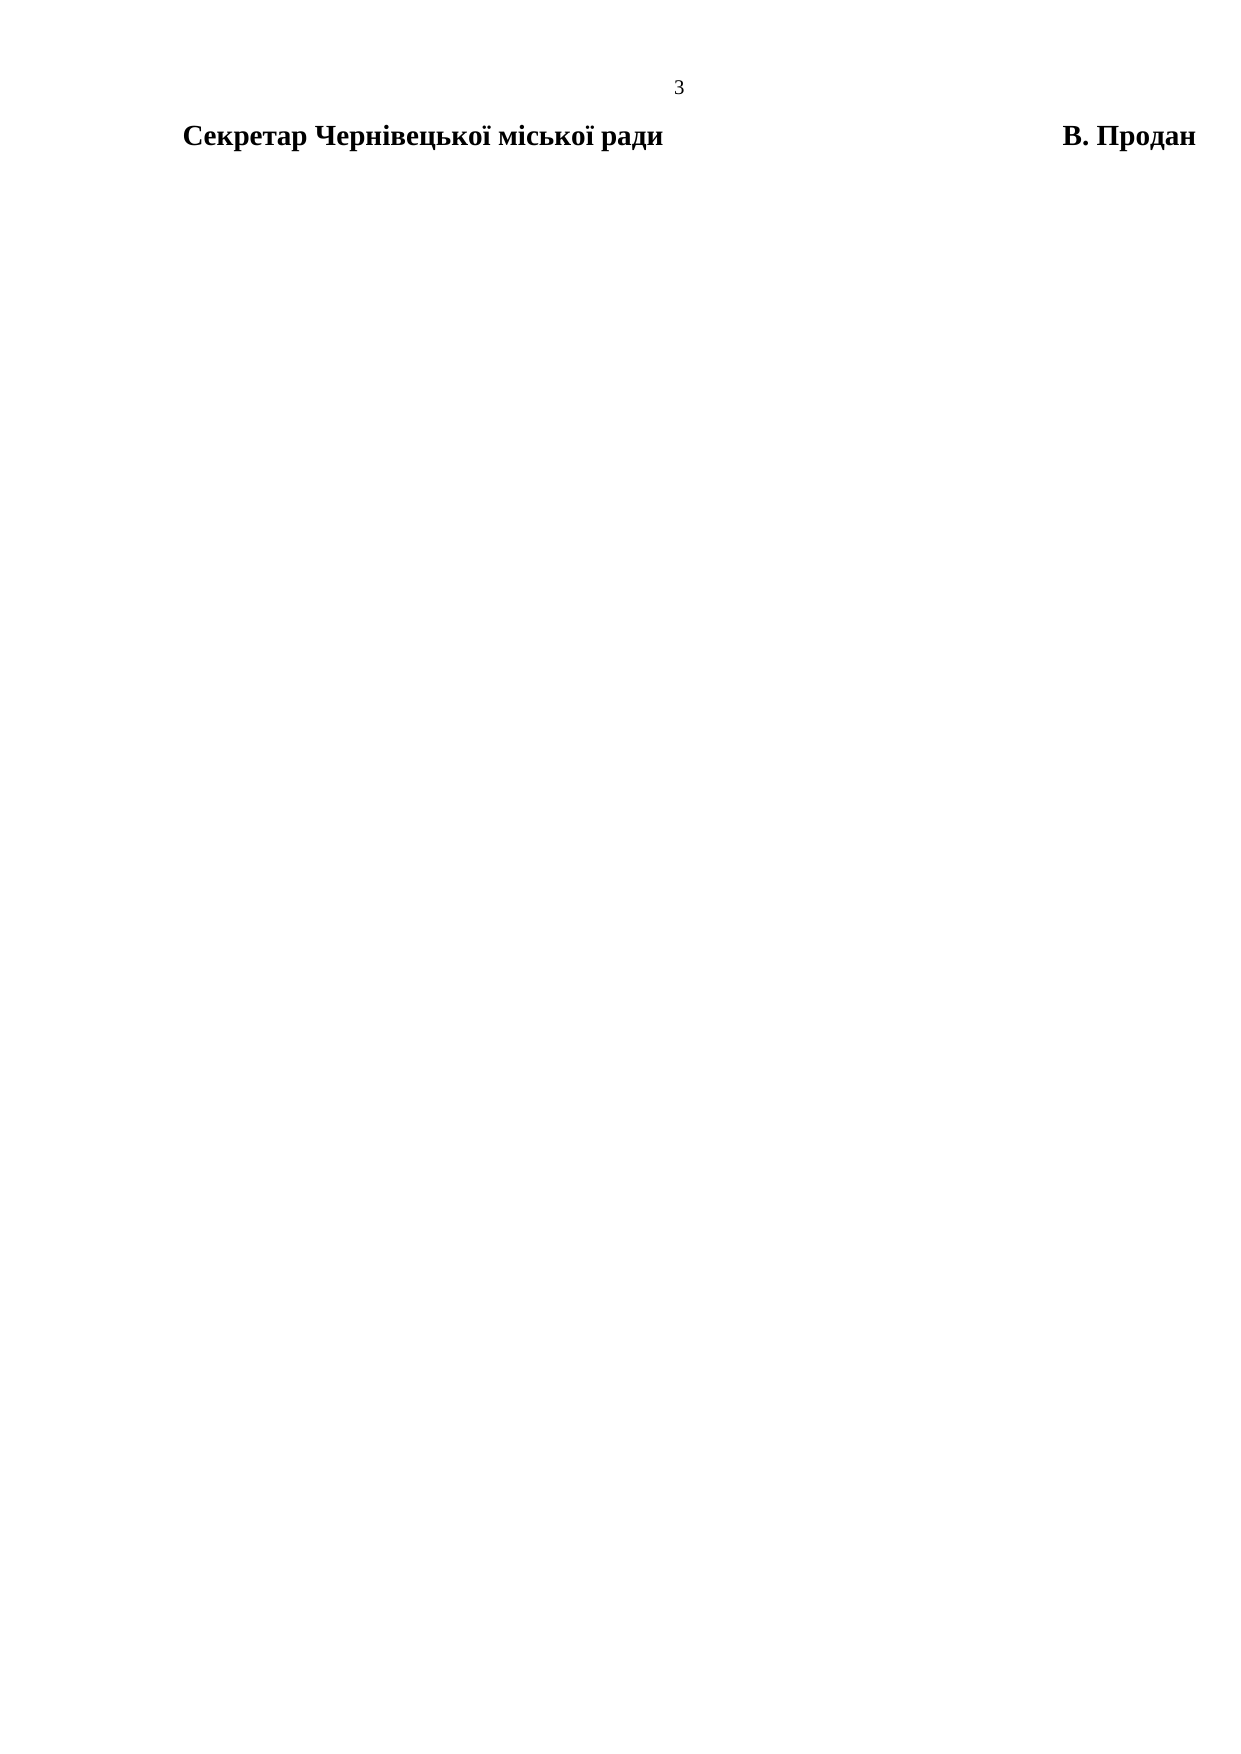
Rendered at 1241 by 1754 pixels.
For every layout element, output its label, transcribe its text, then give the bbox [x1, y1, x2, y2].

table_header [175, 118, 691, 152]
table_header В. Продан [691, 118, 1203, 152]
